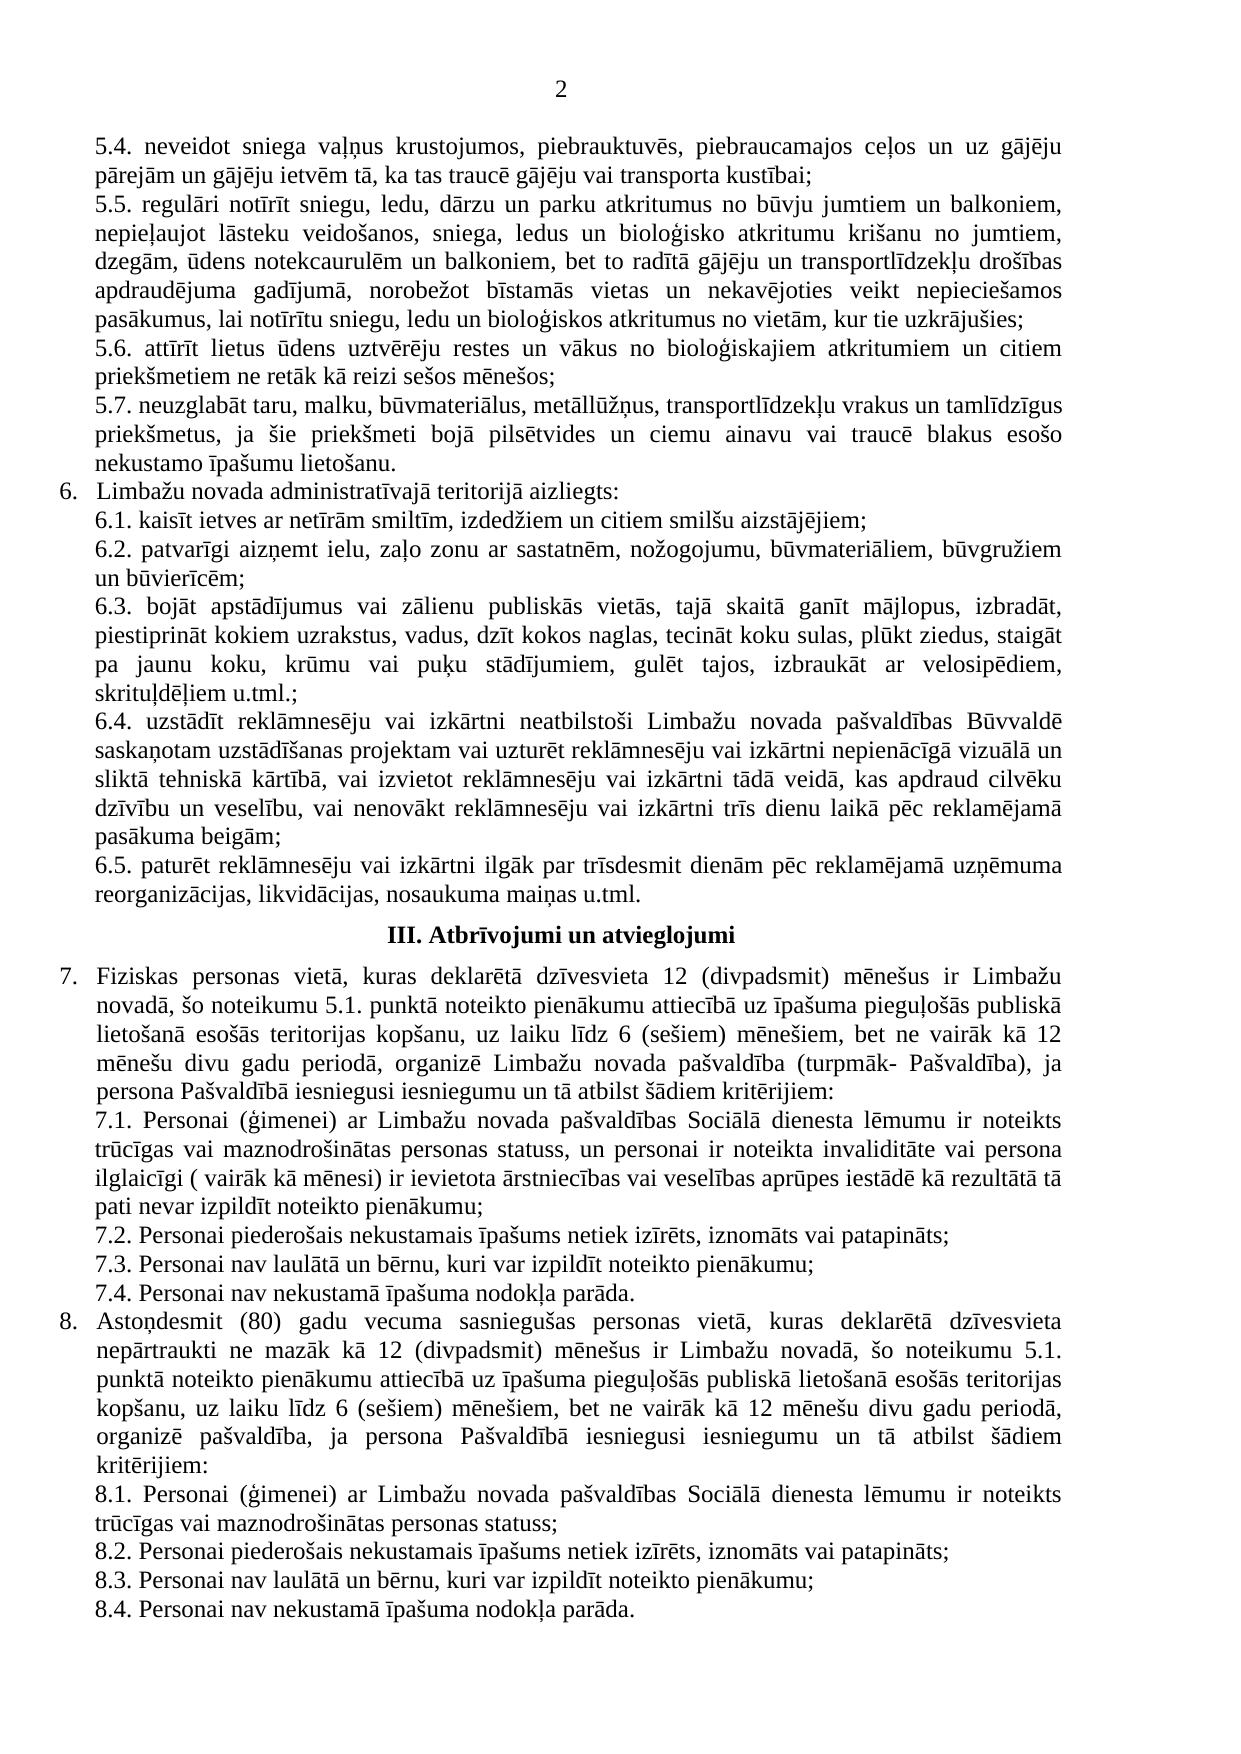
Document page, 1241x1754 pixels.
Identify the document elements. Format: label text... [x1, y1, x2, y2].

text 6.5. paturēt reklāmnesēju vai izkārtni ilgāk par trīsdesmit dienām pēc reklamējamā uzņēmuma reorganizācijas, likvidācijas, nosaukuma maiņas u.tml. [94, 850, 1063, 908]
text 5.7. neuzglabāt taru, malku, būvmateriālus, metāllūžņus, transportlīdzekļu vrakus un tamlīdzīgus priekšmetus, ja šie priekšmeti bojā pilsētvides un ciemu ainavu vai traucē blakus esošo nekustamo īpašumu lietošanu. [94, 390, 1063, 476]
list Fiziskas personas vietā, kuras deklarētā dzīvesvieta 12 (divpadsmit) mēnešus ir Limbažu novadā, šo noteikumu 5.1. punktā noteikto pienākumu attiecībā uz īpašuma pieguļošās publiskā lietošanā esošās teritorijas kopšanu, uz laiku līdz 6 (sešiem) mēnešiem, bet ne vairāk kā 12 mēnešu divu gadu periodā, organizē Limbažu novada pašvaldība (turpmāk- Pašvaldība), ja persona Pašvaldībā iesniegusi iesniegumu un tā atbilst šādiem kritērijiem: [59, 961, 1063, 1105]
text 6.4. uzstādīt reklāmnesēju vai izkārtni neatbilstoši Limbažu novada pašvaldības Būvvaldē saskaņotam uzstādīšanas projektam vai uzturēt reklāmnesēju vai izkārtni nepienācīgā vizuālā un sliktā tehniskā kārtībā, vai izvietot reklāmnesēju vai izkārtni tādā veidā, kas apdraud cilvēku dzīvību un veselību, vai nenovākt reklāmnesēju vai izkārtni trīs dienu laikā pēc reklamējamā pasākuma beigām; [94, 706, 1063, 850]
text 8.1. Personai (ģimenei) ar Limbažu novada pašvaldības Sociālā dienesta lēmumu ir noteikts trūcīgas vai maznodrošinātas personas statuss; [94, 1479, 1063, 1536]
text 8.2. Personai piederošais nekustamais īpašums netiek izīrēts, iznomāts vai patapināts; [94, 1536, 1063, 1565]
text III. Atbrīvojumi un atvieglojumi [59, 920, 1063, 949]
text 6.3. bojāt apstādījumus vai zālienu publiskās vietās, tajā skaitā ganīt mājlopus, izbradāt, piestiprināt kokiem uzrakstus, vadus, dzīt kokos naglas, tecināt koku sulas, plūkt ziedus, staigāt pa jaunu koku, krūmu vai puķu stādījumiem, gulēt tajos, izbraukāt ar velosipēdiem, skrituļdēļiem u.tml.; [94, 591, 1063, 706]
text 8.3. Personai nav laulātā un bērnu, kuri var izpildīt noteikto pienākumu; [94, 1565, 1063, 1594]
text 7.1. Personai (ģimenei) ar Limbažu novada pašvaldības Sociālā dienesta lēmumu ir noteikts trūcīgas vai maznodrošinātas personas statuss, un personai ir noteikta invaliditāte vai persona ilglaicīgi ( vairāk kā mēnesi) ir ievietota ārstniecības vai veselības aprūpes iestādē kā rezultātā tā pati nevar izpildīt noteikto pienākumu; [94, 1105, 1063, 1220]
list Limbažu novada administratīvajā teritorijā aizliegts: [59, 476, 1063, 505]
text 6.2. patvarīgi aizņemt ielu, zaļo zonu ar sastatnēm, nožogojumu, būvmateriāliem, būvgružiem un būvierīcēm; [94, 534, 1063, 591]
text 7.4. Personai nav nekustamā īpašuma nodokļa parāda. [94, 1278, 1063, 1306]
text 7.2. Personai piederošais nekustamais īpašums netiek izīrēts, iznomāts vai patapināts; [94, 1220, 1063, 1249]
text 7.3. Personai nav laulātā un bērnu, kuri var izpildīt noteikto pienākumu; [94, 1249, 1063, 1278]
text 5.6. attīrīt lietus ūdens uztvērēju restes un vākus no bioloģiskajiem atkritumiem un citiem priekšmetiem ne retāk kā reizi sešos mēnešos; [94, 333, 1063, 390]
text 5.4. neveidot sniega vaļņus krustojumos, piebrauktuvēs, piebraucamajos ceļos un uz gājēju pārejām un gājēju ietvēm tā, ka tas traucē gājēju vai transporta kustībai; [94, 131, 1063, 189]
text 6.1. kaisīt ietves ar netīrām smiltīm, izdedžiem un citiem smilšu aizstājējiem; [94, 505, 1063, 534]
text 8.4. Personai nav nekustamā īpašuma nodokļa parāda. [94, 1594, 1063, 1623]
list Astoņdesmit (80) gadu vecuma sasniegušas personas vietā, kuras deklarētā dzīvesvieta nepārtraukti ne mazāk kā 12 (divpadsmit) mēnešus ir Limbažu novadā, šo noteikumu 5.1. punktā noteikto pienākumu attiecībā uz īpašuma pieguļošās publiskā lietošanā esošās teritorijas kopšanu, uz laiku līdz 6 (sešiem) mēnešiem, bet ne vairāk kā 12 mēnešu divu gadu periodā, organizē pašvaldība, ja persona Pašvaldībā iesniegusi iesniegumu un tā atbilst šādiem kritērijiem: [59, 1306, 1063, 1479]
text 5.5. regulāri notīrīt sniegu, ledu, dārzu un parku atkritumus no būvju jumtiem un balkoniem, nepieļaujot lāsteku veidošanos, sniega, ledus un bioloģisko atkritumu krišanu no jumtiem, dzegām, ūdens notekcaurulēm un balkoniem, bet to radītā gājēju un transportlīdzekļu drošības apdraudējuma gadījumā, norobežot bīstamās vietas un nekavējoties veikt nepieciešamos pasākumus, lai notīrītu sniegu, ledu un bioloģiskos atkritumus no vietām, kur tie uzkrājušies; [94, 189, 1063, 333]
